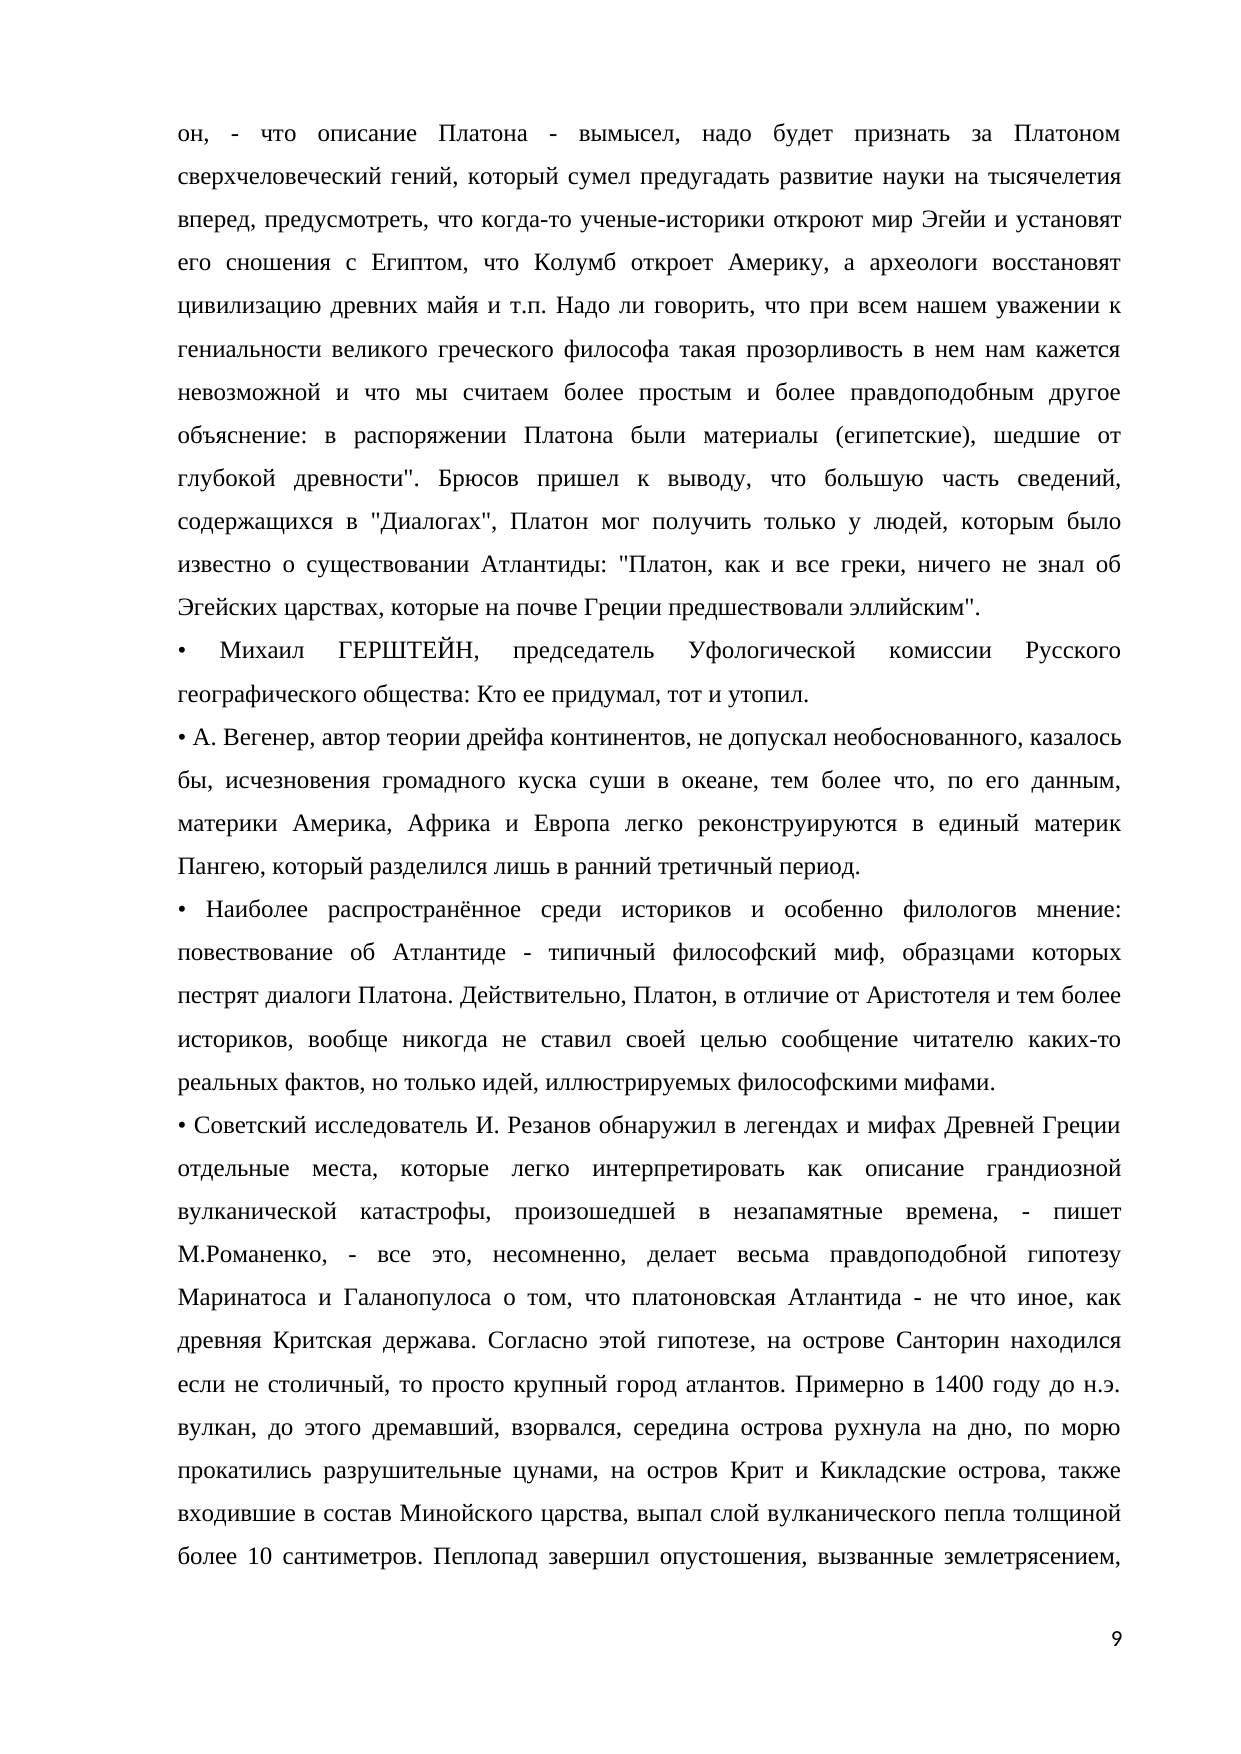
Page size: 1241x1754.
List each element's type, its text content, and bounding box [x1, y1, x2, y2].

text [177, 118, 1122, 621]
text • Наиболее распространённое среди историков и особенно филологов мнение: повествование об Атлантиде - типичный философский миф, образцами которых пестрят диалоги Платона. Действительно, Платон, в отличие от Аристотеля и тем более историков, вообще никогда не ставил своей целью сообщение читателю каких-то реальных фактов, но только идей, иллюстрируемых философскими мифами. [177, 894, 1122, 1096]
text • А. Вегенер, автор теории дрейфа континентов, не допускал необоснованного, казалось бы, исчезновения громадного куска суши в океане, тем более что, по его данным, материки Америка, Африка и Европа легко реконструируются в единый материк Пангею, который разделился лишь в ранний третичный период. [177, 722, 1122, 880]
text • Михаил ГЕРШТЕЙН, председатель Уфологической комиссии Русского географического общества: Кто ее придумал, тот и утопил. [177, 636, 1122, 707]
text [177, 1110, 1122, 1570]
